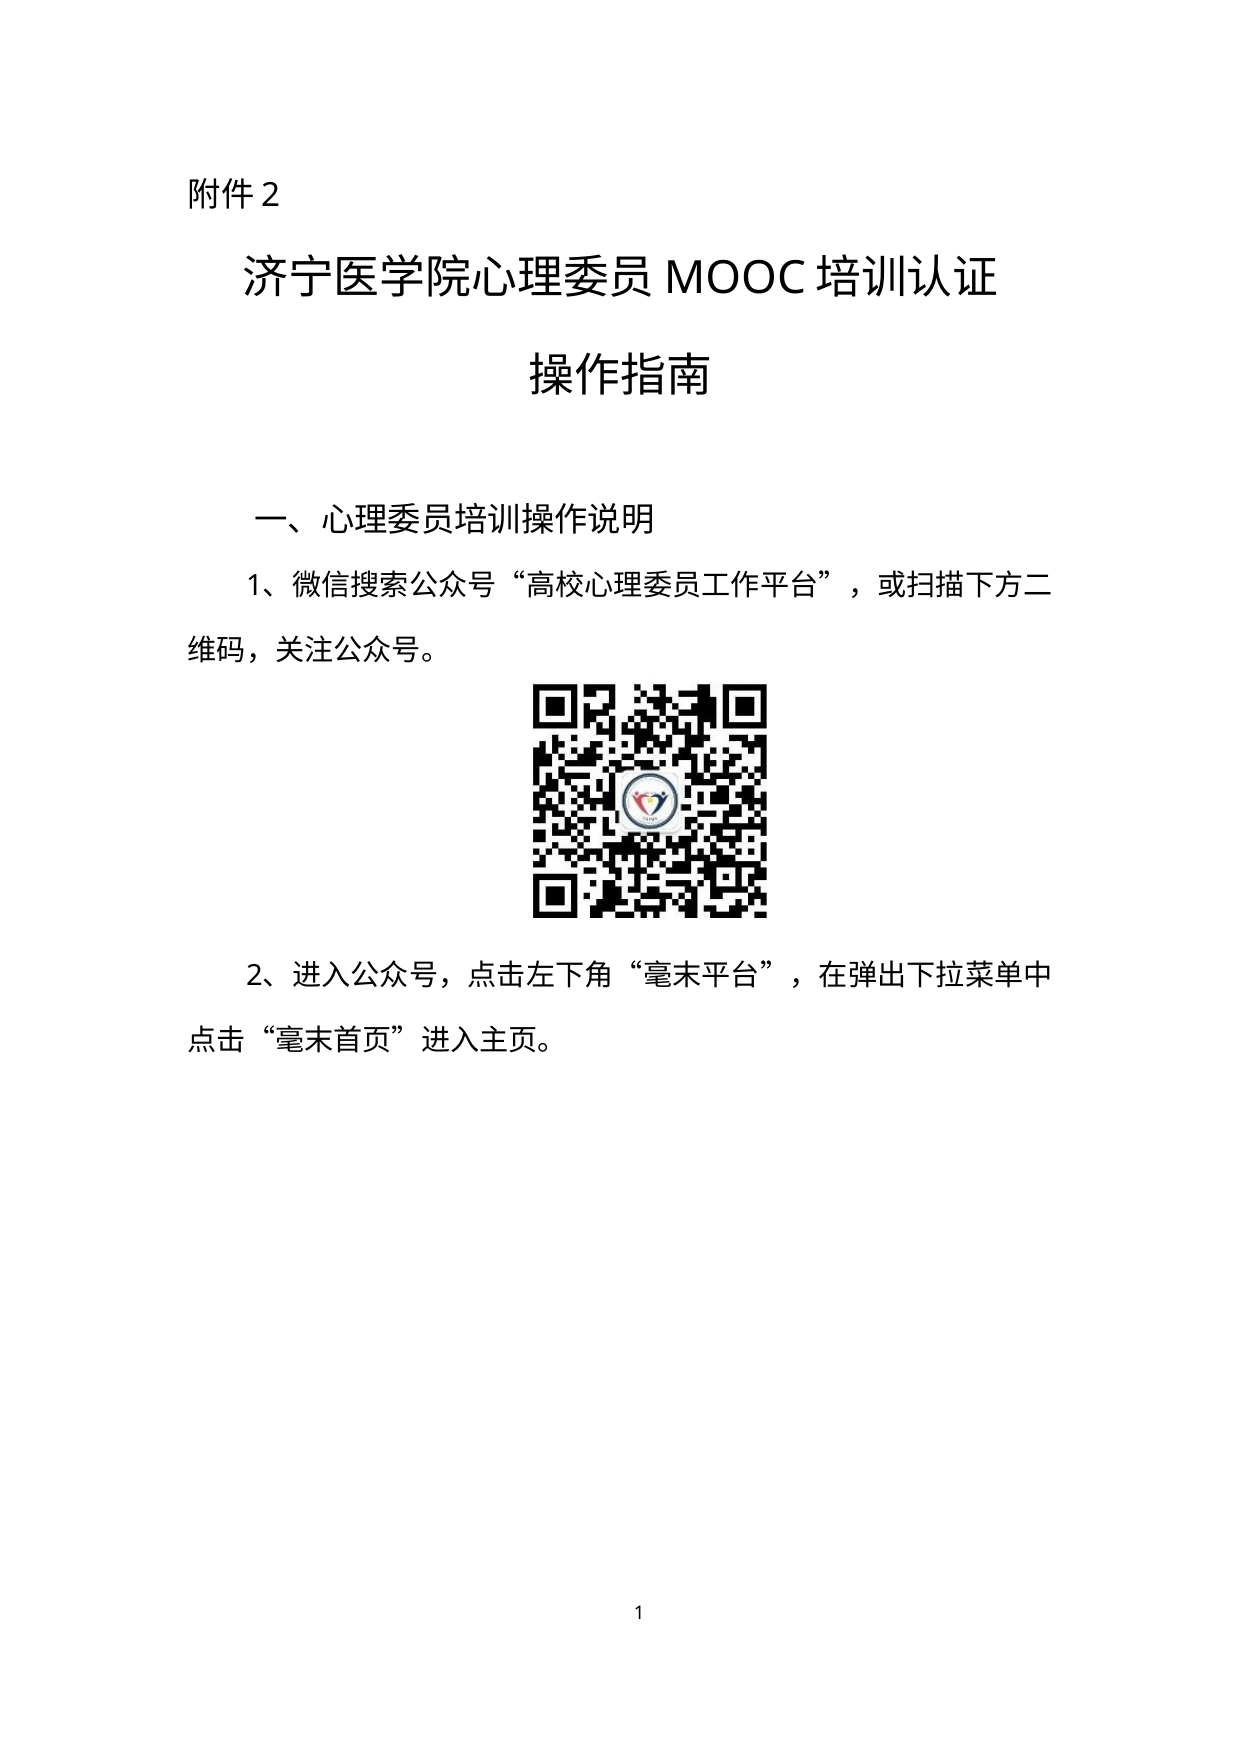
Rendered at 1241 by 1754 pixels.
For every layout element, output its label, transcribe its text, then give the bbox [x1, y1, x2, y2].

text 附件2 [187, 160, 1053, 225]
text 操作指南 [187, 322, 1053, 420]
text 济宁医学院心理委员MOOC培训认证 [187, 225, 1053, 322]
text 2、进入公众号，点击左下角“毫末平台”，在弹出下拉菜单中点击“毫末首页”进入主页。 [187, 940, 1053, 1070]
picture [531, 679, 767, 918]
text 1、微信搜索公众号“高校心理委员工作平台”，或扫描下方二维码，关注公众号。 [187, 550, 1053, 680]
text 一、心理委员培训操作说明 [187, 485, 1053, 550]
